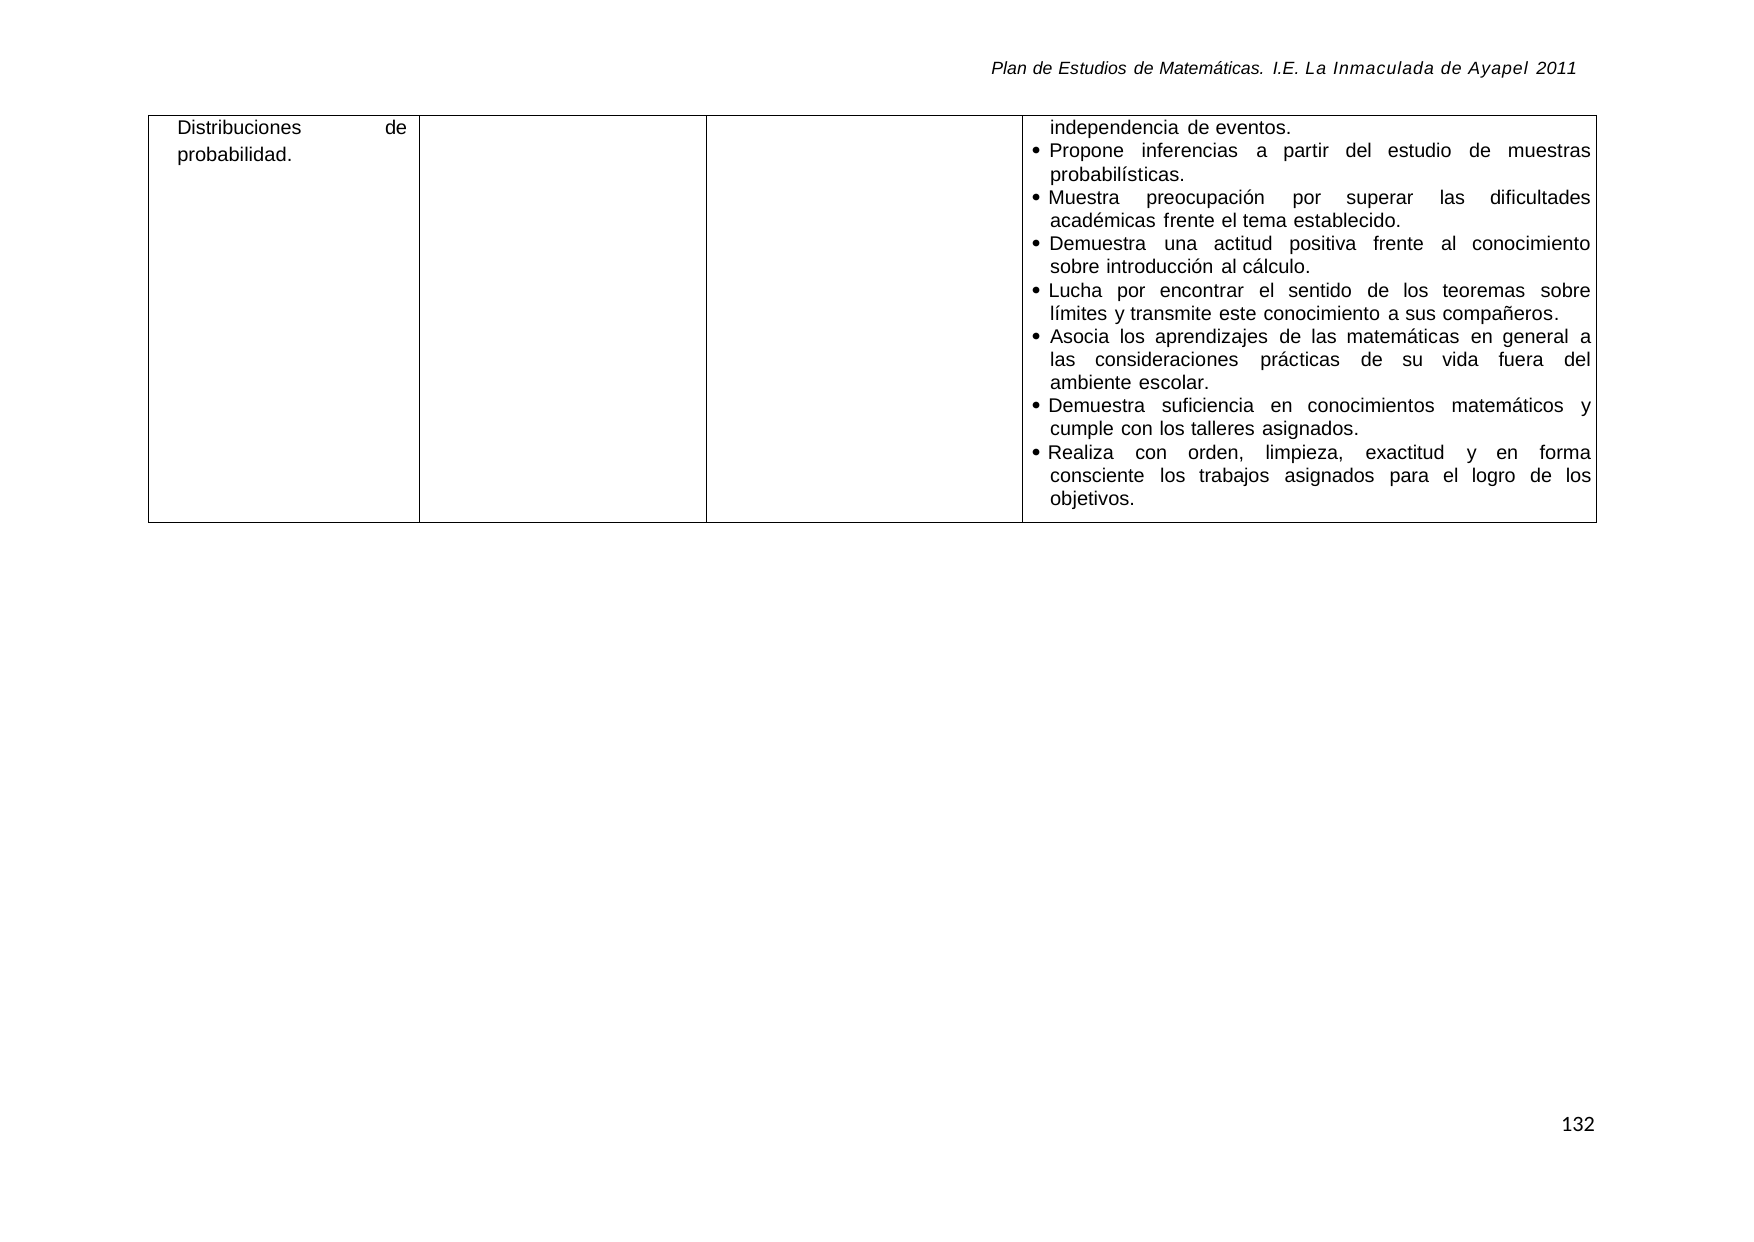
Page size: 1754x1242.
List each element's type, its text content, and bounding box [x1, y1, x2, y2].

table_header [420, 116, 706, 522]
table_header [707, 116, 1022, 522]
table_header independencia de eventos.  Propone inferencias a partir del estudio de muestras probabilísticas.  Muestra preocupación por superar las dificultades académicas frente el tema establecido.  Demuestra una actitud positiva frente al conocimiento sobre introducción al cálculo.  Lucha por encontrar el sentido de los teoremas sobre límites y transmite este conocimiento a sus compañeros.  Asocia los aprendizajes de las matemáticas en general a las consideraciones prácticas de su vida fuera del ambiente escolar.  Demuestra suficiencia en conocimientos matemáticos y cumple con los talleres asignados.  Realiza con orden, limpieza, exactitud y en forma consciente los trabajos asignados para el logro de los objetivos. [1023, 116, 1596, 522]
table_header Distribuciones de probabilidad. [149, 116, 419, 522]
